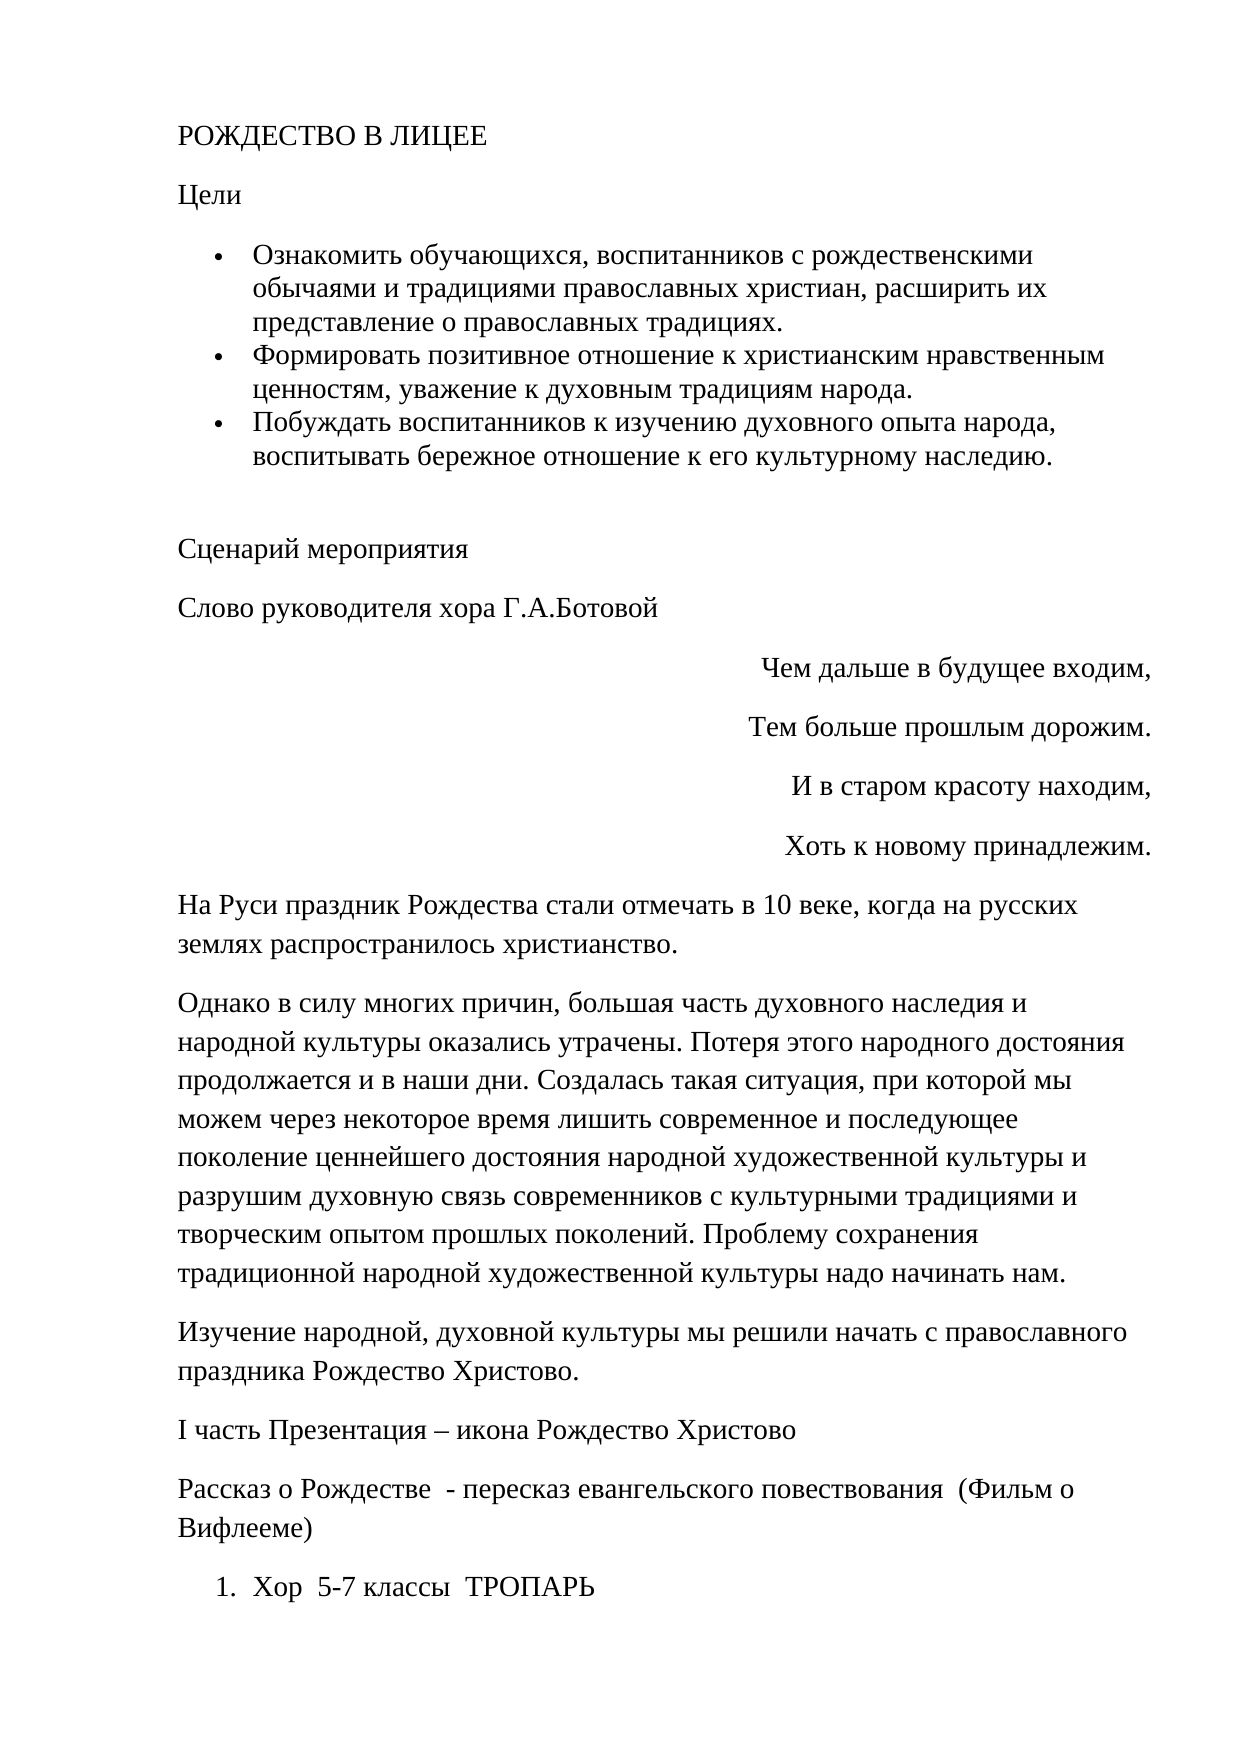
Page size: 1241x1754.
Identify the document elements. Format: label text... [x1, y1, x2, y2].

text Однако в силу многих причин, большая часть духовного наследия и народной культуры оказались утрачены. Потеря этого народного достояния продолжается и в наши дни. Создалась такая ситуация, при которой мы можем через некоторое время лишить современное и последующее поколение ценнейшего достояния народной художественной культуры и разрушим духовную связь современников с культурными традициями и творческим опытом прошлых поколений. Проблему сохранения традиционной народной художественной культуры надо начинать нам. [177, 985, 1152, 1288]
list Ознакомить обучающихся, воспитанников с рождественскими обычаями и традициями православных христиан, расширить их представление о православных традициях. [215, 237, 1152, 337]
text Слово руководителя хора Г.А.Ботовой [177, 590, 1152, 624]
list Побуждать воспитанников к изучению духовного опыта народа, воспитывать бережное отношение к его культурному наследию. [215, 404, 1152, 472]
text Чем дальше в будущее входим, [177, 650, 1152, 683]
text На Руси праздник Рождества стали отмечать в 10 веке, когда на русских землях распространилось христианство. [177, 887, 1152, 959]
text РОЖДЕСТВО В ЛИЦЕЕ [177, 118, 1152, 152]
text Тем больше прошлым дорожим. [177, 709, 1152, 743]
text Рассказ о Рождестве - пересказ евангельского повествования (Фильм о Вифлееме) [177, 1472, 1152, 1544]
text Сценарий мероприятия [177, 531, 1152, 564]
text Изучение народной, духовной культуры мы решили начать с православного праздника Рождество Христово. [177, 1314, 1152, 1386]
text I часть Презентация – икона Рождество Христово [177, 1412, 1152, 1446]
list Хор 5-7 классы ТРОПАРЬ [215, 1569, 1152, 1603]
text И в старом красоту находим, [177, 768, 1152, 802]
text Хоть к новому принадлежим. [177, 828, 1152, 861]
list Формировать позитивное отношение к христианским нравственным ценностям, уважение к духовным традициям народа. [215, 337, 1152, 404]
text Цели [177, 177, 1152, 211]
